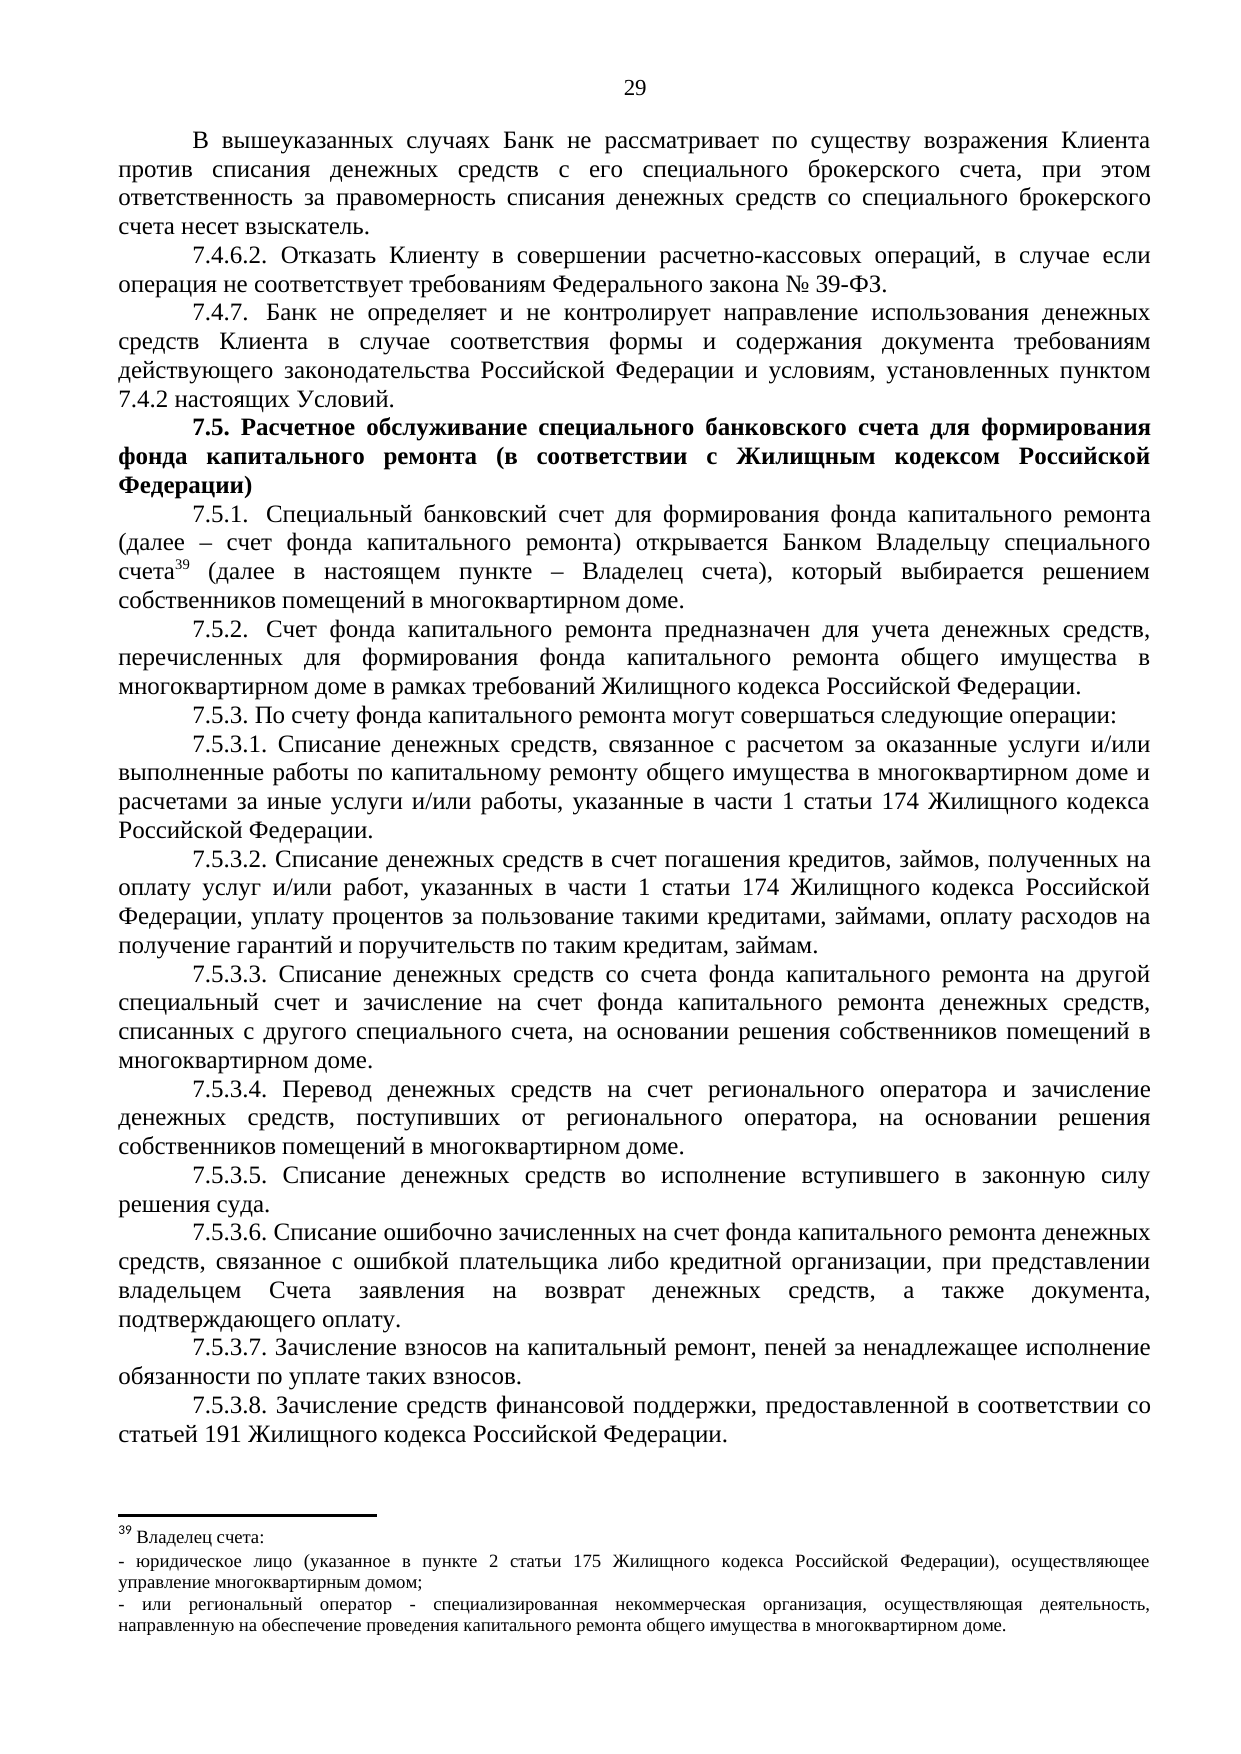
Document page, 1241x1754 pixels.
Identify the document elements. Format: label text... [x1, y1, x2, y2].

text 7.5.3.4. Перевод денежных средств на счет регионального оператора и зачисление денежных средств, поступивших от регионального оператора, на основании решения собственников помещений в многоквартирном доме. [118, 1074, 1152, 1160]
text В вышеуказанных случаях Банк не рассматривает по существу возражения Клиента против списания денежных средств с его специального брокерского счета, при этом ответственность за правомерность списания денежных средств со специального брокерского счета несет взыскатель. [118, 125, 1152, 240]
text 7.5.3. По счету фонда капитального ремонта могут совершаться следующие операции: [118, 700, 1152, 729]
text 7.5. Расчетное обслуживание специального банковского счета для формирования фонда капитального ремонта (в соответствии с Жилищным кодексом Российской Федерации) [118, 412, 1152, 499]
text 7.5.2. Счет фонда капитального ремонта предназначен для учета денежных средств, перечисленных для формирования фонда капитального ремонта общего имущества в многоквартирном доме в рамках требований Жилищного кодекса Российской Федерации. [118, 614, 1152, 700]
text 7.5.3.3. Списание денежных средств со счета фонда капитального ремонта на другой специальный счет и зачисление на счет фонда капитального ремонта денежных средств, списанных с другого специального счета, на основании решения собственников помещений в многоквартирном доме. [118, 959, 1152, 1074]
text 7.5.3.1. Списание денежных средств, связанное с расчетом за оказанные услуги и/или выполненные работы по капитальному ремонту общего имущества в многоквартирном доме и расчетами за иные услуги и/или работы, указанные в части 1 статьи 174 Жилищного кодекса Российской Федерации. [118, 729, 1152, 844]
text 7.5.3.2. Списание денежных средств в счет погашения кредитов, займов, полученных на оплату услуг и/или работ, указанных в части 1 статьи 174 Жилищного кодекса Российской Федерации, уплату процентов за пользование такими кредитами, займами, оплату расходов на получение гарантий и поручительств по таким кредитам, займам. [118, 844, 1152, 959]
text 7.4.7. Банк не определяет и не контролирует направление использования денежных средств Клиента в случае соответствия формы и содержания документа требованиям действующего законодательства Российской Федерации и условиям, установленных пунктом 7.4.2 настоящих Условий. [118, 297, 1152, 412]
text 7.5.3.8. Зачисление средств финансовой поддержки, предоставленной в соответствии со статьей 191 Жилищного кодекса Российской Федерации. [118, 1390, 1152, 1447]
text 7.4.6.2. Отказать Клиенту в совершении расчетно-кассовых операций, в случае если операция не соответствует требованиям Федерального закона № 39-ФЗ. [118, 240, 1152, 297]
text 7.5.1. Специальный банковский счет для формирования фонда капитального ремонта (далее – счет фонда капитального ремонта) открывается Банком Владельцу специального счета (далее в настоящем пункте – Владелец счета), который выбирается решением собственников помещений в многоквартирном доме. [118, 499, 1152, 614]
text 7.5.3.7. Зачисление взносов на капитальный ремонт, пеней за ненадлежащее исполнение обязанности по уплате таких взносов. [118, 1332, 1152, 1390]
text 7.5.3.6. Списание ошибочно зачисленных на счет фонда капитального ремонта денежных средств, связанное с ошибкой плательщика либо кредитной организации, при представлении владельцем Счета заявления на возврат денежных средств, а также документа, подтверждающего оплату. [118, 1217, 1152, 1332]
text 7.5.3.5. Списание денежных средств во исполнение вступившего в законную силу решения суда. [118, 1160, 1152, 1217]
